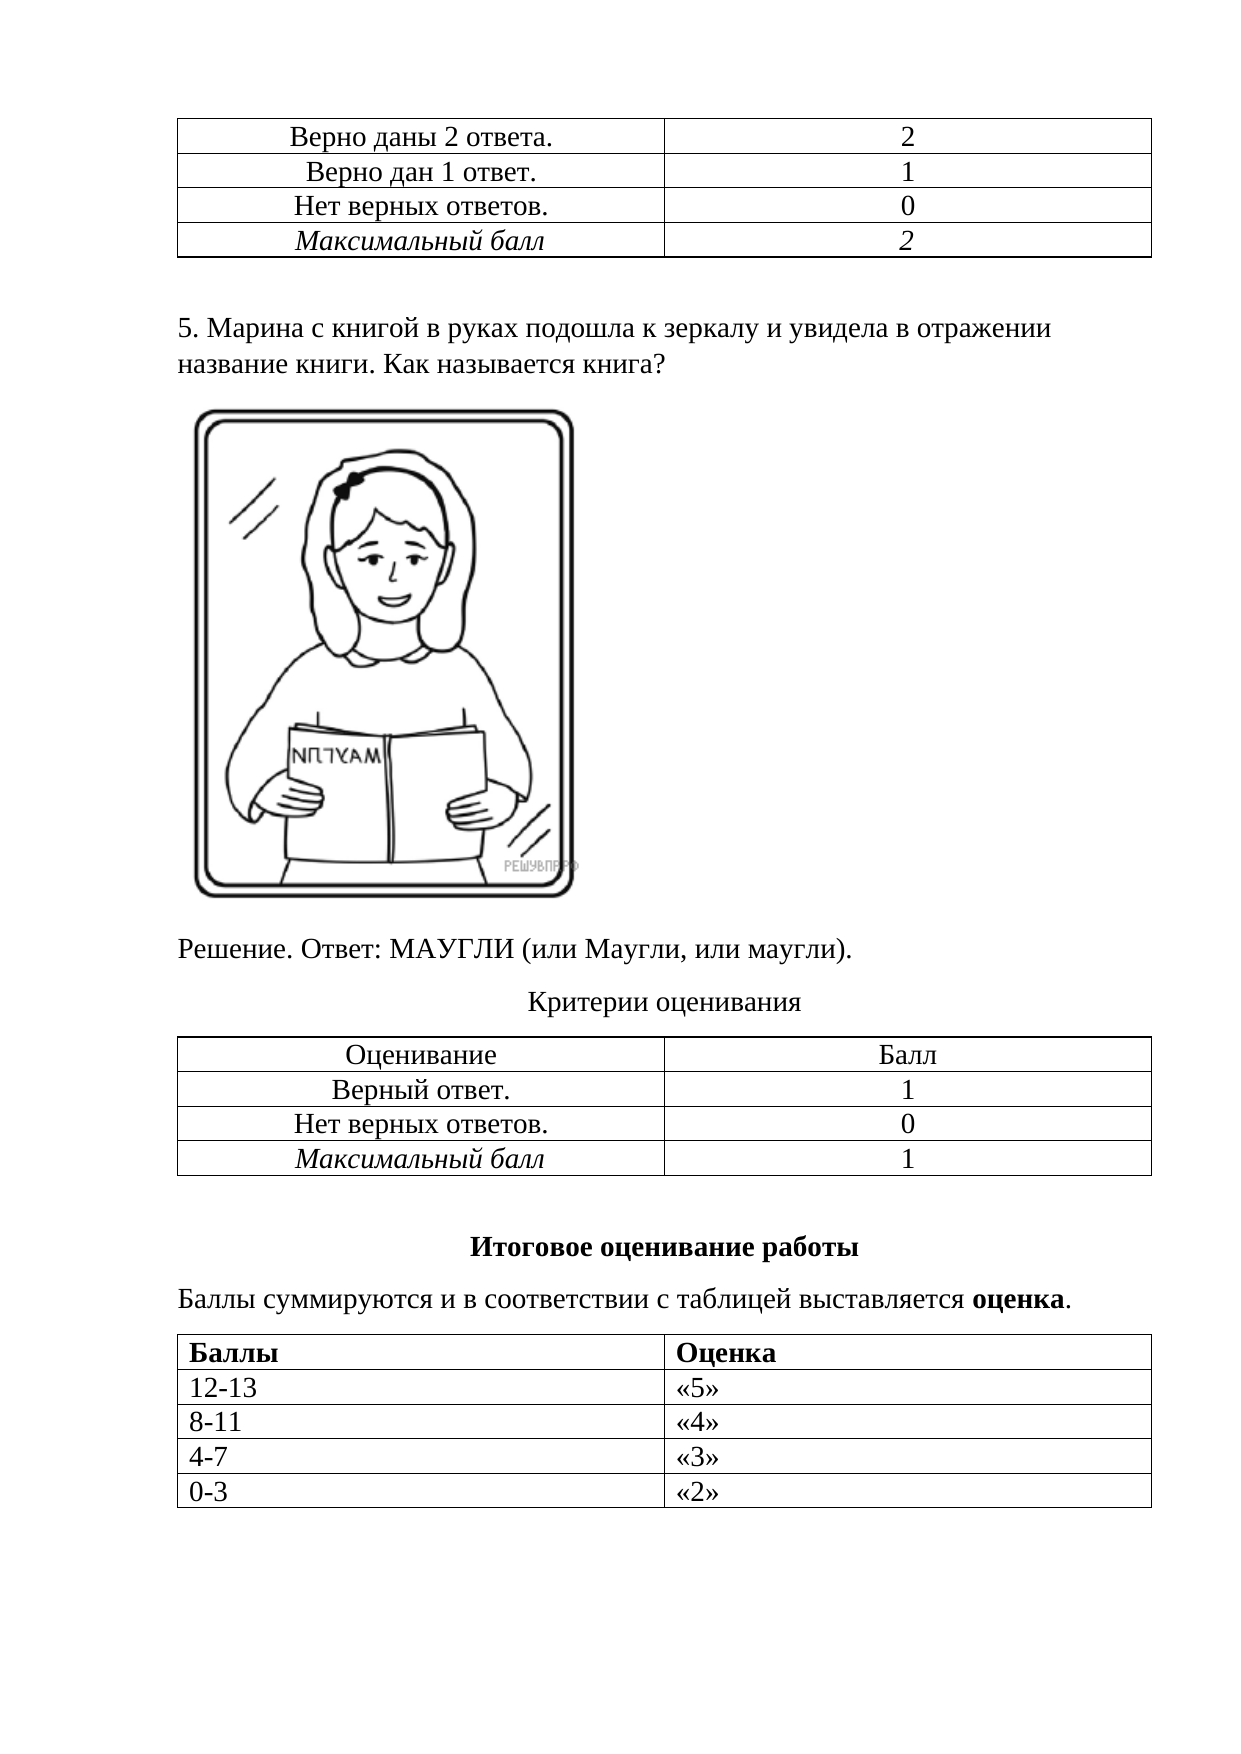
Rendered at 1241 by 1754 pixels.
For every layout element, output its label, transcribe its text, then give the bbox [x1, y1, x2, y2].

table_cell Верно даны 2 ответа. [178, 119, 664, 153]
text Баллы суммируются и в соответствии с таблицей выставляется оценка. [177, 1281, 1152, 1315]
table_cell «2» [665, 1474, 1151, 1507]
table_cell 8-11 [178, 1405, 664, 1438]
table_header Баллы [178, 1335, 664, 1369]
table_cell «5» [665, 1370, 1151, 1403]
text Критерии оценивания [177, 984, 1152, 1017]
table_cell Максимальный балл [178, 1141, 664, 1175]
table_header Балл [665, 1038, 1151, 1071]
table_cell Верно дан 1 ответ. [178, 154, 664, 187]
table_cell Верный ответ. [178, 1072, 664, 1106]
table_cell 12-13 [178, 1370, 664, 1403]
table_cell 2 [665, 119, 1151, 153]
text Решение. Ответ: МАУГЛИ (или Маугли, или маугли). [177, 931, 1152, 964]
table_cell 0-3 [178, 1474, 664, 1507]
table_cell Максимальный балл [178, 223, 664, 256]
picture [184, 399, 582, 906]
table_cell 0 [665, 1107, 1151, 1140]
table_cell 0 [665, 188, 1151, 222]
table_cell 1 [665, 1072, 1151, 1106]
table_header Оценка [665, 1335, 1151, 1369]
table_header Оценивание [178, 1038, 664, 1071]
table_cell «3» [665, 1439, 1151, 1473]
table_cell Нет верных ответов. [178, 1107, 664, 1140]
table_cell Нет верных ответов. [178, 188, 664, 222]
table_cell 1 [665, 1141, 1151, 1175]
table_cell 4-7 [178, 1439, 664, 1473]
text Итоговое оценивание работы [177, 1229, 1152, 1262]
table_cell 1 [665, 154, 1151, 187]
table_cell 2 [665, 223, 1151, 256]
table_cell «4» [665, 1405, 1151, 1438]
text 5. Марина с книгой в руках подошла к зеркалу и увидела в отражении название книги. Как называется книга? [177, 310, 1152, 380]
